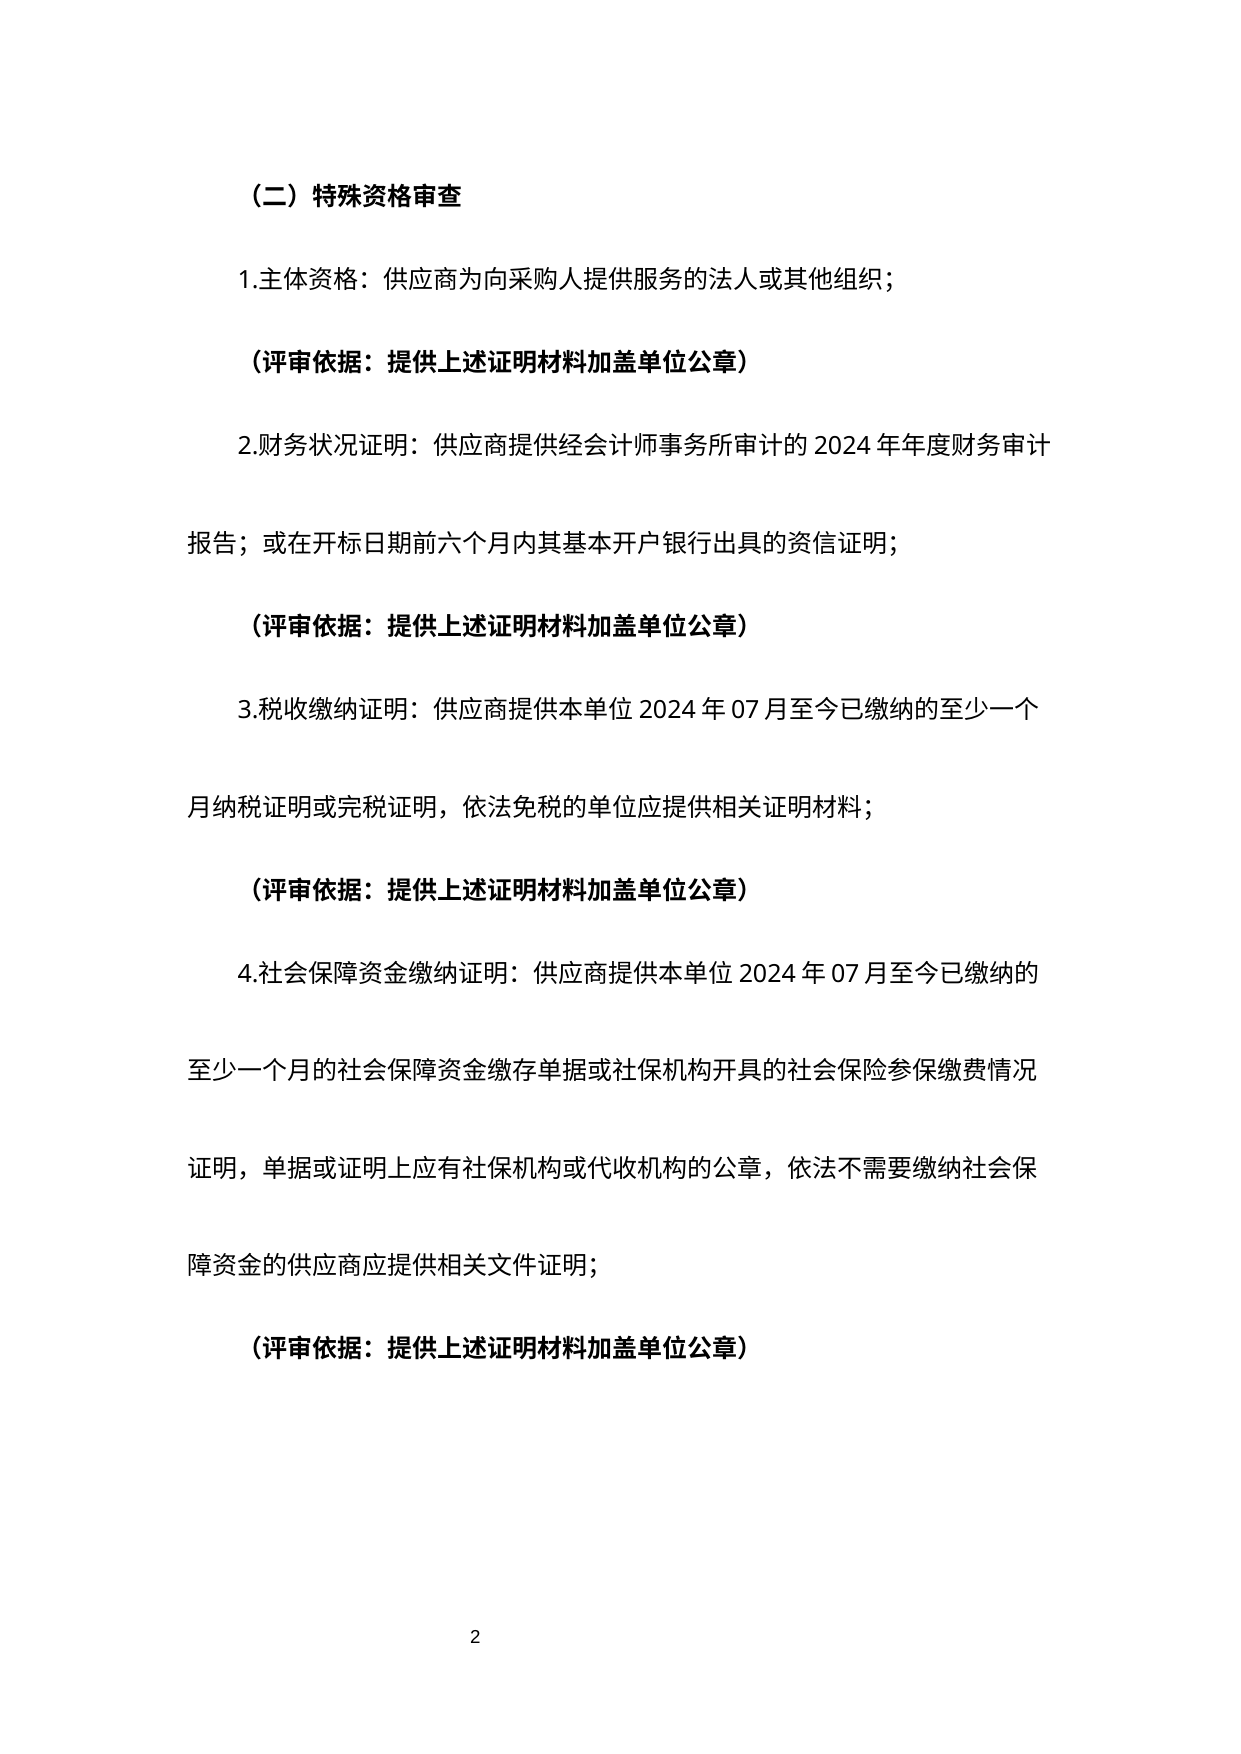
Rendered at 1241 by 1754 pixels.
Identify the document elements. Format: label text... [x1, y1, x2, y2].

list （评审依据：提供上述证明材料加盖单位公章） [187, 1314, 1053, 1379]
list 4.社会保障资金缴纳证明：供应商提供本单位2024年07月至今已缴纳的至少一个月的社会保障资金缴存单据或社保机构开具的社会保险参保缴费情况证明，单据或证明上应有社保机构或代收机构的公章，依法不需要缴纳社会保障资金的供应商应提供相关文件证明； [187, 939, 1053, 1296]
text （二）特殊资格审查 [187, 162, 1053, 227]
list 2.财务状况证明：供应商提供经会计师事务所审计的2024年年度财务审计报告；或在开标日期前六个月内其基本开户银行出具的资信证明； [187, 411, 1053, 574]
text 1.主体资格：供应商为向采购人提供服务的法人或其他组织； [187, 245, 1053, 310]
list （评审依据：提供上述证明材料加盖单位公章） [187, 592, 1053, 657]
text （评审依据：提供上述证明材料加盖单位公章） [187, 328, 1053, 393]
list （评审依据：提供上述证明材料加盖单位公章） [187, 856, 1053, 921]
list 3.税收缴纳证明：供应商提供本单位2024年07月至今已缴纳的至少一个月纳税证明或完税证明，依法免税的单位应提供相关证明材料； [187, 675, 1053, 838]
